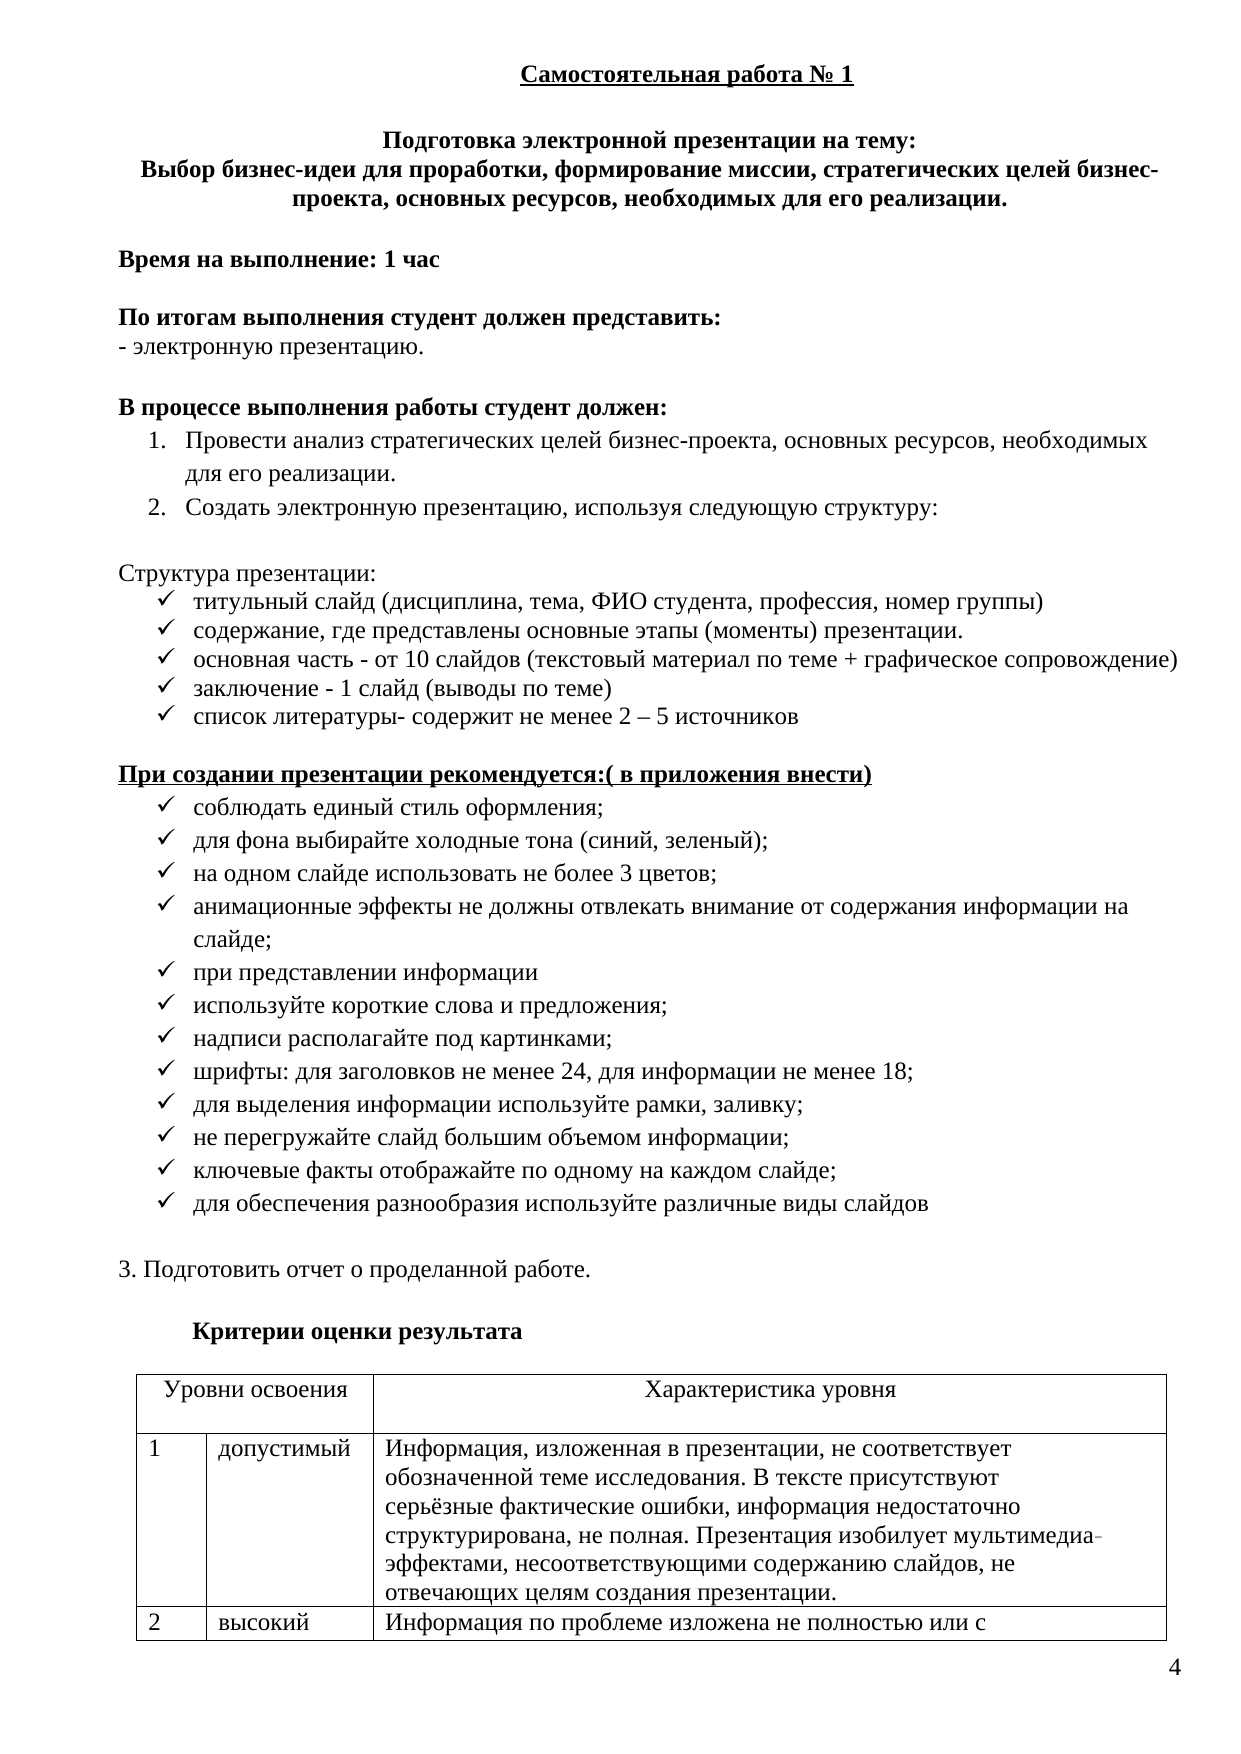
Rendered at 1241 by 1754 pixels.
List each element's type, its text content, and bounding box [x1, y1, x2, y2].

list для выделения информации используйте рамки, заливку; [156, 1089, 1181, 1118]
list титульный слайд (дисциплина, тема, ФИО студента, профессия, номер группы) [156, 586, 1181, 615]
text Самостоятельная работа № 1 [118, 59, 1181, 88]
list анимационные эффекты не должны отвлекать внимание от содержания информации на слайде; [156, 891, 1181, 953]
list не перегружайте слайд большим объемом информации; [156, 1122, 1181, 1151]
list содержание, где представлены основные этапы (моменты) презентации. [156, 615, 1181, 644]
list на одном слайде использовать не более 3 цветов; [156, 858, 1181, 887]
table_cell Информация, изложенная в презентации, не соответствует обозначенной теме исследования. В тексте присутствуют серьёзные фактические ошибки, информация недостаточно структурирована, не полная. Презентация изобилует мультимедиа-эффектами, несоответствующими содержанию слайдов, не отвечающих целям создания презентации. [374, 1434, 1166, 1606]
table_cell 1 [137, 1434, 206, 1606]
text Структура презентации: [118, 558, 1181, 586]
list Создать электронную презентацию, используя следующую структуру: [148, 492, 1181, 520]
list для обеспечения разнообразия используйте различные виды слайдов [156, 1188, 1181, 1217]
table_cell высокий [207, 1607, 373, 1640]
text При создании презентации рекомендуется:( в приложения внести) [118, 759, 1181, 788]
list для фона выбирайте холодные тона (синий, зеленый); [156, 825, 1181, 854]
list надписи располагайте под картинками; [156, 1023, 1181, 1052]
table_cell 2 [137, 1607, 206, 1640]
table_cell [374, 1607, 1166, 1640]
list список литературы- содержит не менее 2 – 5 источников [156, 701, 1181, 730]
list ключевые факты отображайте по одному на каждом слайде; [156, 1155, 1181, 1184]
list используйте короткие слова и предложения; [156, 990, 1181, 1019]
list при представлении информации [156, 957, 1181, 986]
list шрифты: для заголовков не менее 24, для информации не менее 18; [156, 1056, 1181, 1085]
table_header Характеристика уровня [374, 1375, 1166, 1432]
list основная часть - от 10 слайдов (текстовый материал по теме + графическое сопровождение) [156, 644, 1181, 673]
text В процессе выполнения работы студент должен: [118, 392, 1181, 421]
table_cell допустимый [207, 1434, 373, 1606]
text По итогам выполнения студент должен представить: [118, 302, 1181, 331]
list Провести анализ стратегических целей бизнес-проекта, основных ресурсов, необходимых для его реализации. [148, 426, 1181, 487]
table_header Уровни освоения [137, 1375, 373, 1432]
text 3. Подготовить отчет о проделанной работе. [118, 1254, 1181, 1283]
text Подготовка электронной презентации на тему: [118, 125, 1181, 154]
list заключение - 1 слайд (выводы по теме) [156, 673, 1181, 701]
text - электронную презентацию. [118, 331, 1181, 359]
text Выбор бизнес-идеи для проработки, формирование миссии, стратегических целей бизнес-проекта, основных ресурсов, необходимых для его реализации. [118, 154, 1181, 211]
list соблюдать единый стиль оформления; [156, 792, 1181, 821]
text Время на выполнение: 1 час [118, 244, 1181, 273]
text Критерии оценки результата [118, 1316, 1181, 1345]
